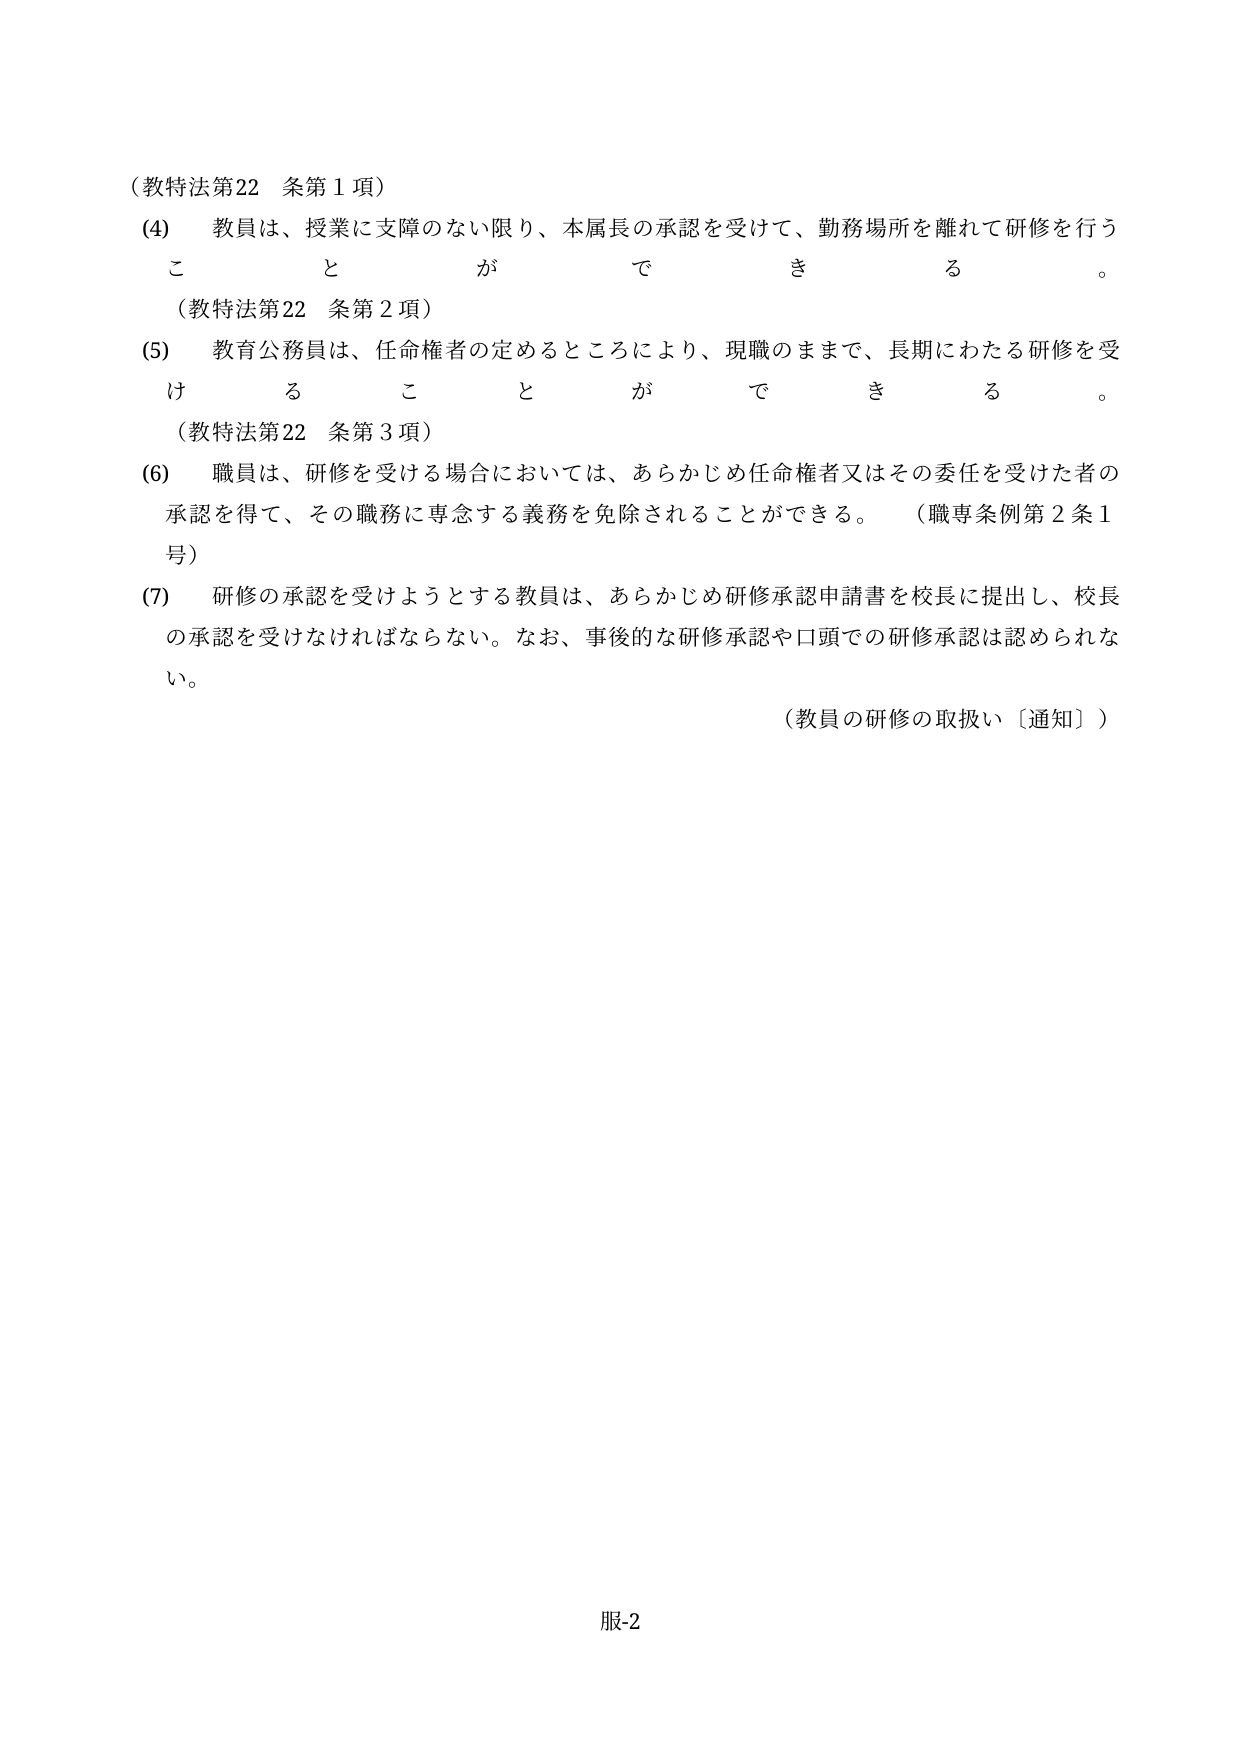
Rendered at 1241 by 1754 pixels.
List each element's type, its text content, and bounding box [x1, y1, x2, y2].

text （教特法第22条第１項） [118, 124, 1122, 206]
text (6) 職員は、研修を受ける場合においては、あらかじめ任命権者又はその委任を受けた者の 承認を得て、その職務に専念する義務を免除されることができる。 （職専条例第２条１号） [118, 452, 1122, 574]
text (7) 研修の承認を受けようとする教員は、あらかじめ研修承認申請書を校長に提出し、校長の承認を受けなければならない。なお、事後的な研修承認や口頭での研修承認は認められない。 [118, 574, 1122, 697]
text (5) 教育公務員は、任命権者の定めるところにより、現職のままで、長期にわたる研修を受 けることができる。 （教特法第22条第３項） [118, 329, 1122, 452]
text （教員の研修の取扱い〔通知〕） [118, 697, 1122, 738]
text (4) 教員は、授業に支障のない限り、本属長の承認を受けて、勤務場所を離れて研修を行うことができる。 （教特法第22条第２項） [118, 206, 1122, 329]
